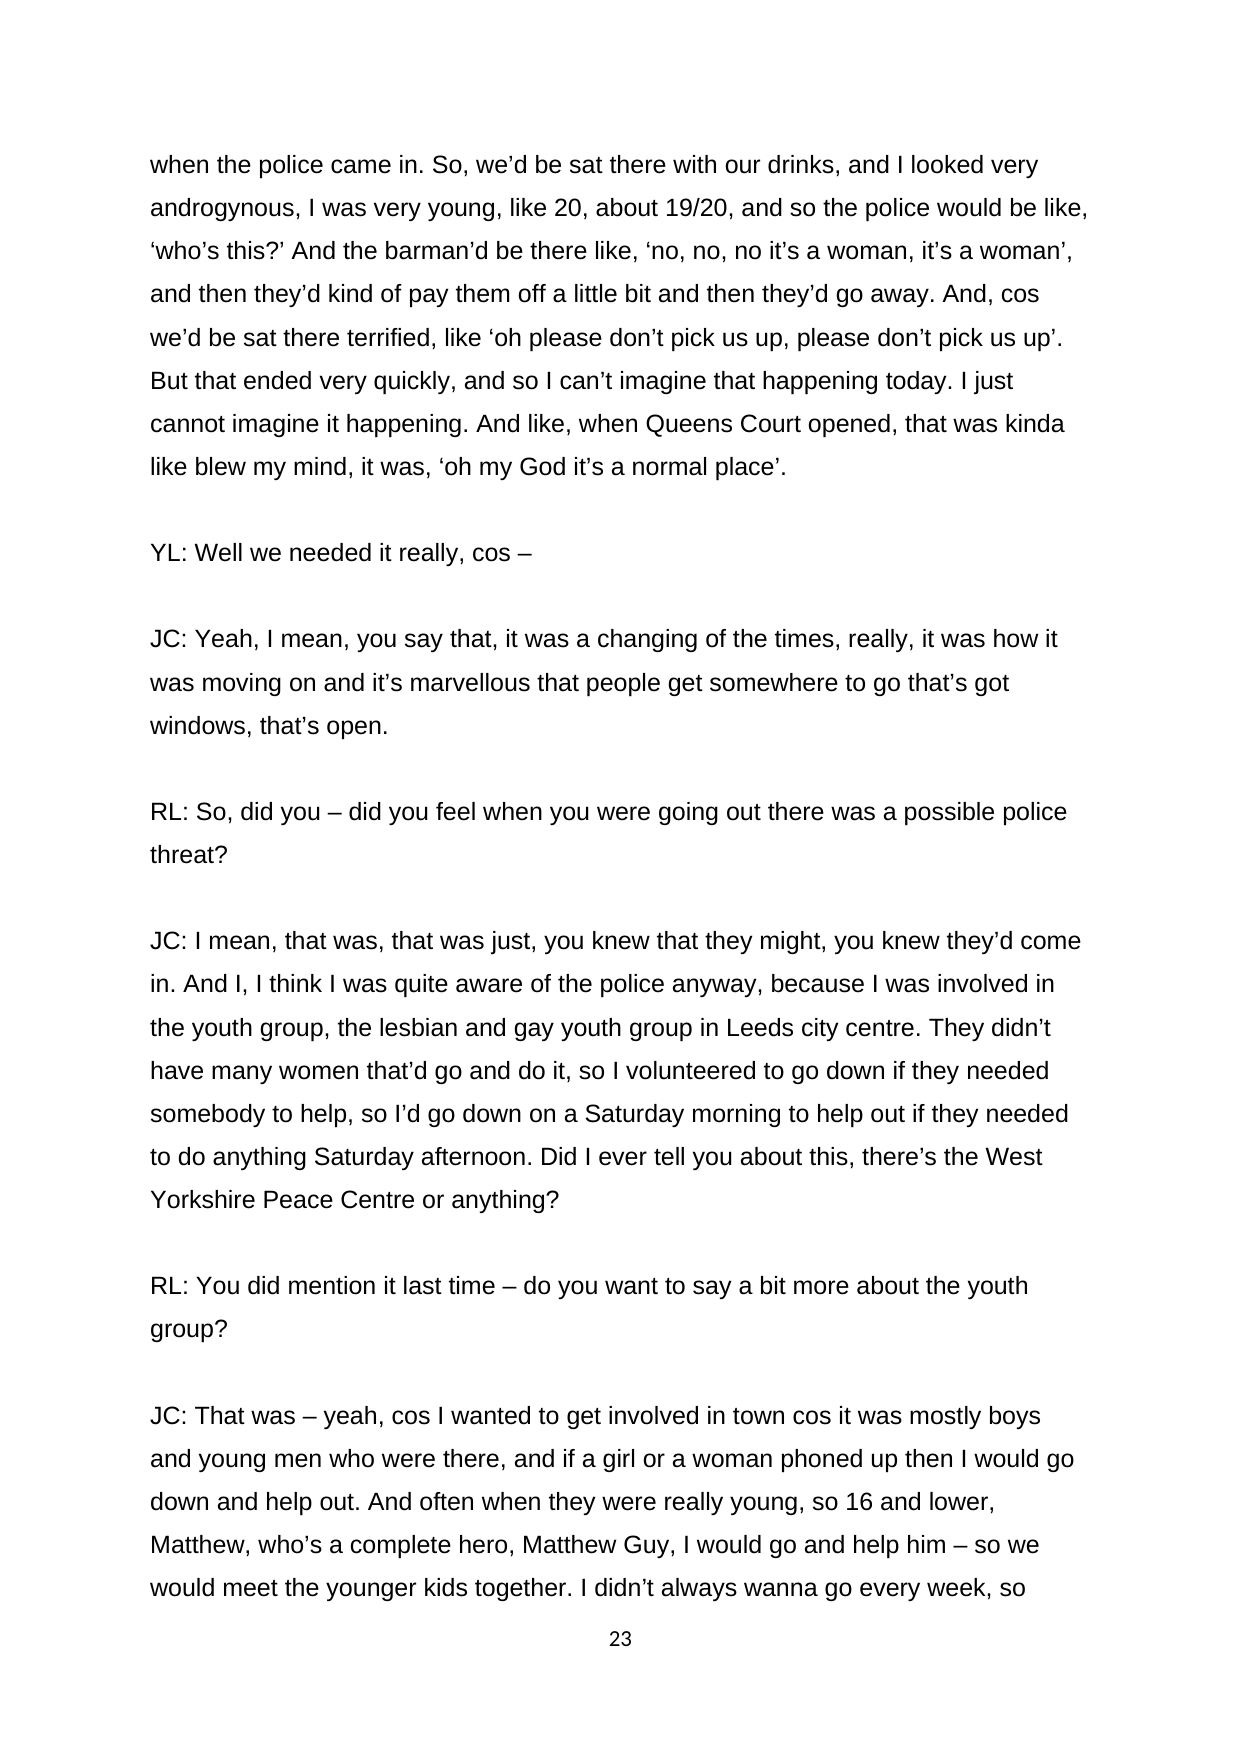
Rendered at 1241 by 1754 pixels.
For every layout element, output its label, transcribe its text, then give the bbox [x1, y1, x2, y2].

text RL: So, did you – did you feel when you were going out there was a possible police threat? [150, 797, 1090, 869]
text RL: You did mention it last time – do you want to say a bit more about the youth group? [150, 1271, 1090, 1343]
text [150, 150, 1090, 481]
text YL: Well we needed it really, cos – [150, 538, 1090, 567]
text JC: I mean, that was, that was just, you knew that they might, you knew they’d come in. And I, I think I was quite aware of the police anyway, because I was involved in the youth group, the lesbian and gay youth group in Leeds city centre. They didn’t have many women that’d go and do it, so I volunteered to go down if they needed somebody to help, so I’d go down on a Saturday morning to help out if they needed to do anything Saturday afternoon. Did I ever tell you about this, there’s the West Yorkshire Peace Centre or anything? [150, 926, 1090, 1214]
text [150, 1401, 1090, 1602]
text JC: Yeah, I mean, you say that, it was a changing of the times, really, it was how it was moving on and it’s marvellous that people get somewhere to go that’s got windows, that’s open. [150, 624, 1090, 739]
